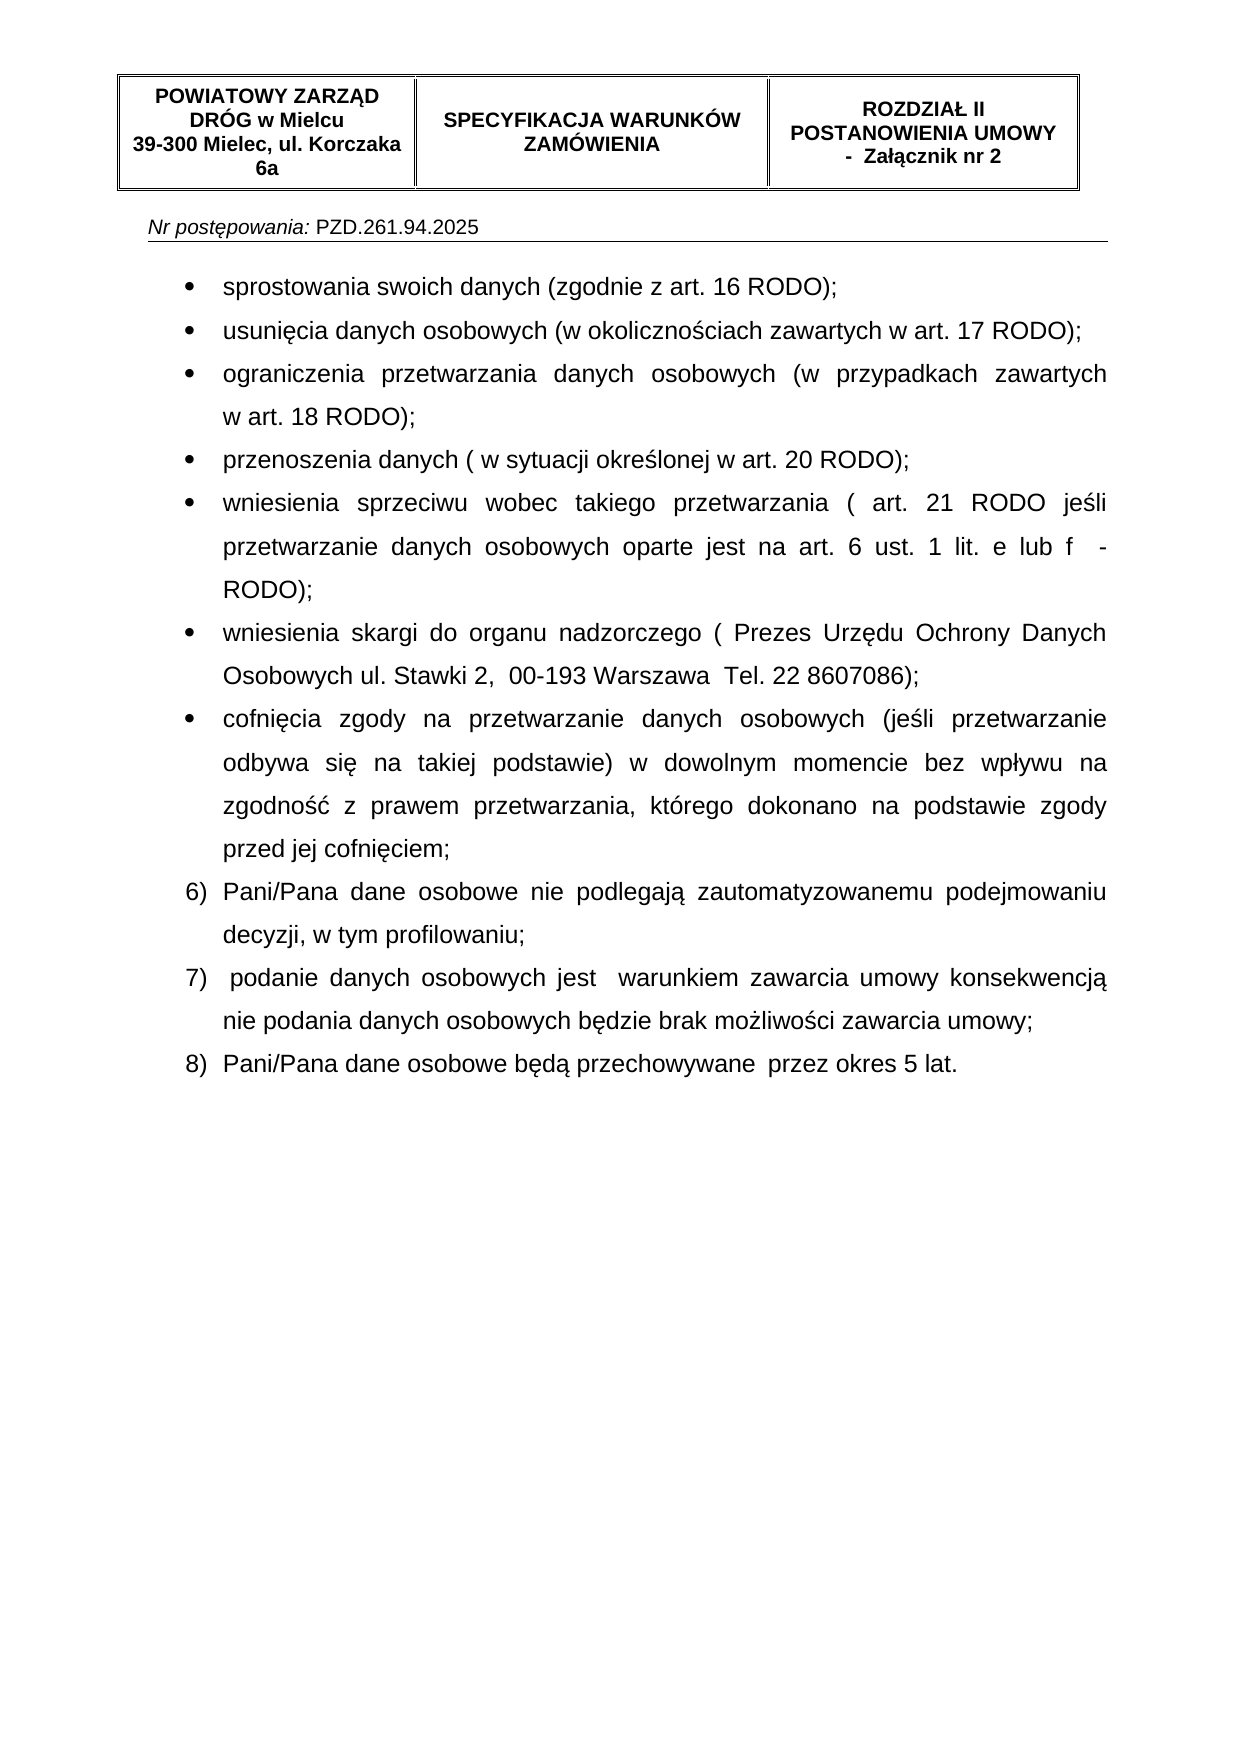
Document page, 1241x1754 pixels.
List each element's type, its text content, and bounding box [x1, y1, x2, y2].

list przenoszenia danych ( w sytuacji określonej w art. 20 RODO); [185, 445, 1108, 474]
list wniesienia sprzeciwu wobec takiego przetwarzania ( art. 21 RODO jeśli przetwarzanie danych osobowych oparte jest na art. 6 ust. 1 lit. e lub f - RODO); [185, 488, 1108, 603]
list Pani/Pana dane osobowe nie podlegają zautomatyzowanemu podejmowaniu decyzji, w tym profilowaniu; [185, 877, 1108, 949]
list usunięcia danych osobowych (w okolicznościach zawartych w art. 17 RODO); [185, 316, 1108, 344]
list ograniczenia przetwarzania danych osobowych (w przypadkach zawartych w art. 18 RODO); [185, 359, 1108, 431]
list cofnięcia zgody na przetwarzanie danych osobowych (jeśli przetwarzanie odbywa się na takiej podstawie) w dowolnym momencie bez wpływu na zgodność z prawem przetwarzania, którego dokonano na podstawie zgody przed jej cofnięciem; [185, 704, 1108, 862]
list podanie danych osobowych jest warunkiem zawarcia umowy konsekwencją nie podania danych osobowych będzie brak możliwości zawarcia umowy; [185, 963, 1108, 1035]
list wniesienia skargi do organu nadzorczego ( Prezes Urzędu Ochrony Danych Osobowych ul. Stawki 2, 00-193 Warszawa Tel. 22 8607086); [185, 618, 1108, 690]
list sprostowania swoich danych (zgodnie z art. 16 RODO); [185, 272, 1108, 301]
list Pani/Pana dane osobowe będą przechowywane przez okres 5 lat. [185, 1049, 1108, 1078]
